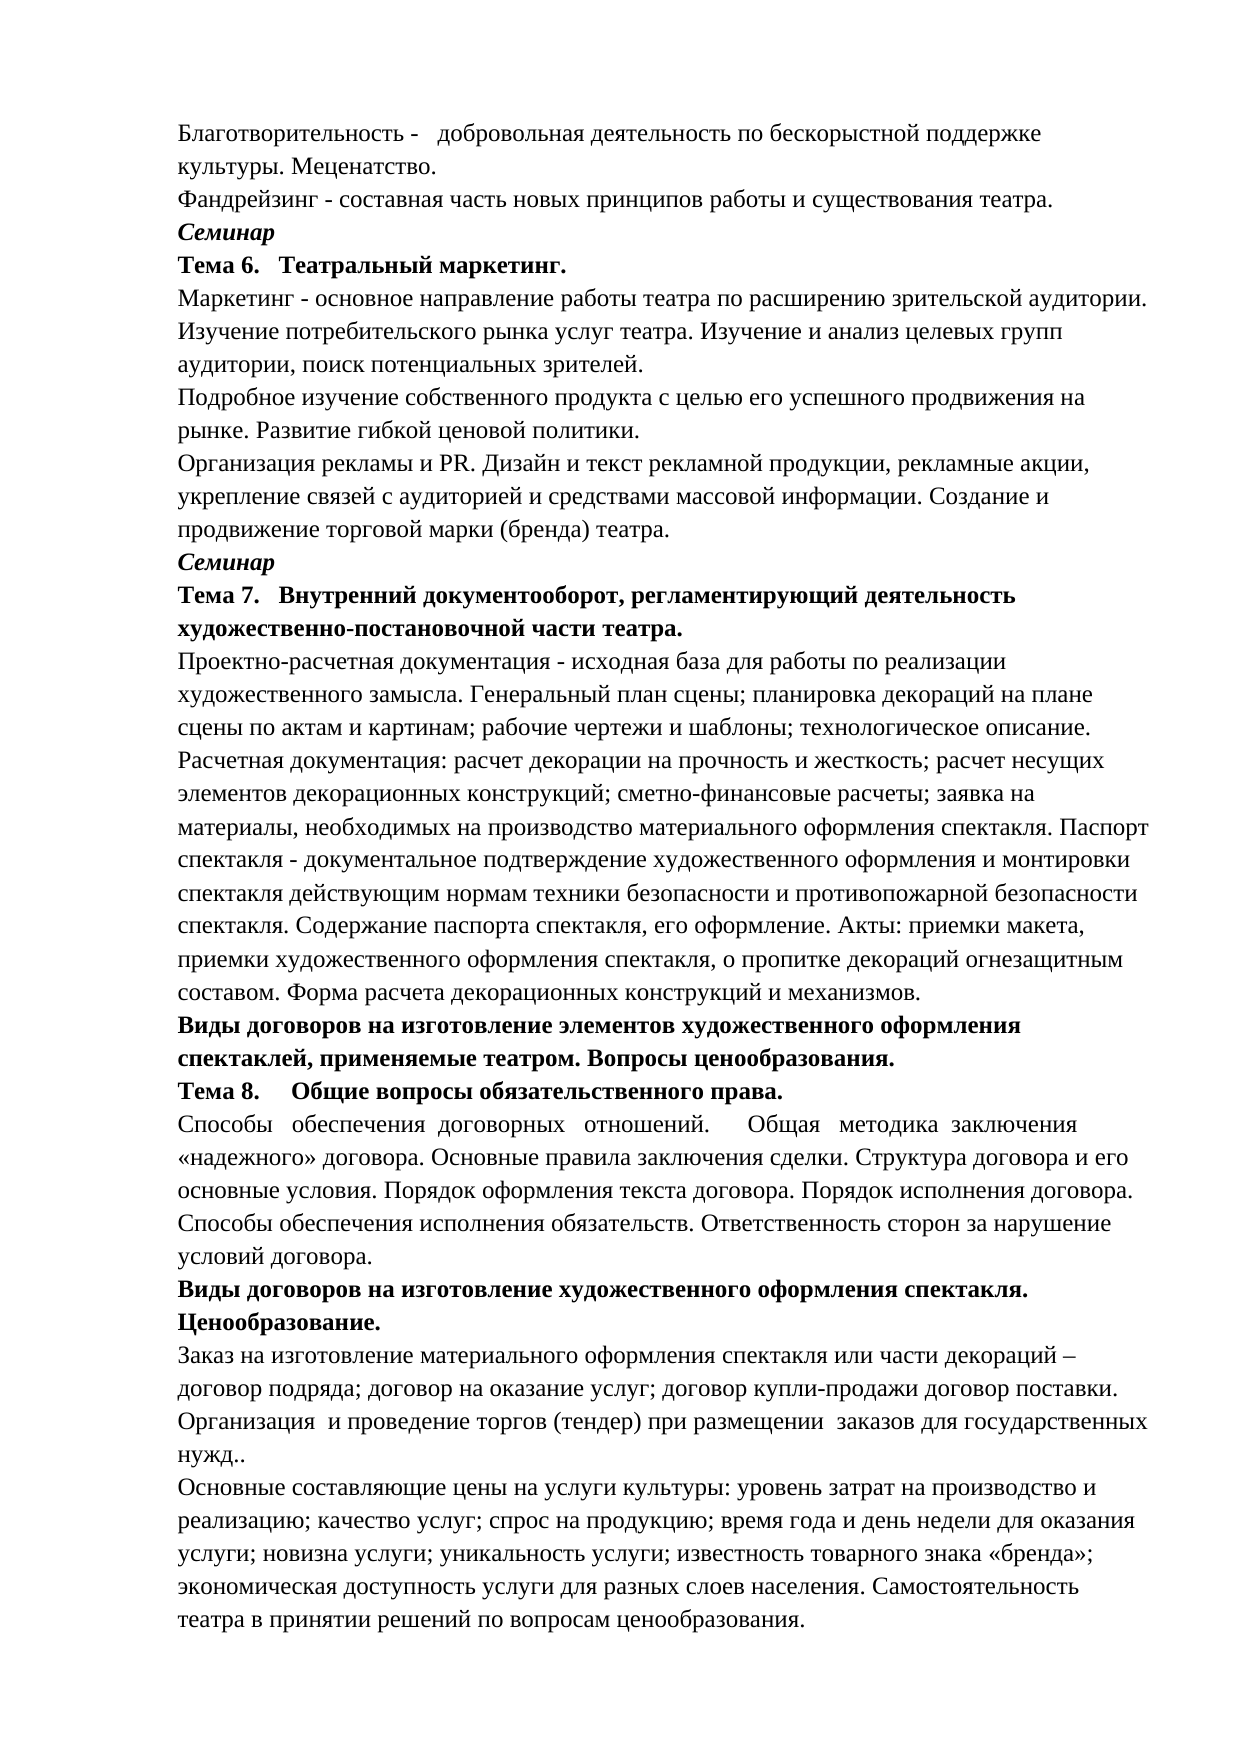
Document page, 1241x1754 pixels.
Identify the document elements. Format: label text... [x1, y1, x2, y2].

text Маркетинг - основное направление работы театра по расширению зрительской аудитории. [177, 283, 1152, 312]
text Основные составляющие цены на услуги культуры: уровень затрат на производство и реализацию; качество услуг; спрос на продукцию; время года и день недели для оказания услуги; новизна услуги; уникальность услуги; известность товарного знака «бренда»; экономическая доступность услуги для разных слоев населения. Самостоятельность театра в принятии решений по вопросам ценообразования. [177, 1472, 1152, 1633]
text Способы обеспечения договорных отношений. Общая методика заключения [177, 1109, 1152, 1137]
text Благотворительность - добровольная деятельность по бескорыстной поддержке культуры. Меценатство. [177, 118, 1152, 180]
text Фандрейзинг - составная часть новых принципов работы и существования театра. [177, 184, 1152, 213]
text Виды договоров на изготовление художественного оформления спектакля. Ценообразование. [177, 1274, 1152, 1336]
text Тема 6. Театральный маркетинг. [177, 250, 1152, 279]
text Изучение потребительского рынка услуг театра. Изучение и анализ целевых групп аудитории, поиск потенциальных зрителей. [177, 316, 1152, 378]
text «надежного» договора. Основные правила заключения сделки. Структура договора и его [177, 1142, 1152, 1171]
text Семинар [177, 547, 1152, 576]
text Виды договоров на изготовление элементов художественного оформления спектаклей, применяемые театром. Вопросы ценообразования. [177, 1010, 1152, 1071]
text Подробное изучение собственного продукта с целью его успешного продвижения на рынке. Развитие гибкой ценовой политики. [177, 382, 1152, 444]
text Заказ на изготовление материального оформления спектакля или части декораций – договор подряда; договор на оказание услуг; договор купли-продажи договор поставки. [177, 1340, 1152, 1402]
text основные условия. Порядок оформления текста договора. Порядок исполнения договора. [177, 1175, 1152, 1203]
text Проектно-расчетная документация - исходная база для работы по реализации художественного замысла. Генеральный план сцены; планировка декораций на плане сцены по актам и картинам; рабочие чертежи и шаблоны; технологическое описание. Расчетная документация: расчет декорации на прочность и жесткость; расчет несущих элементов декорационных конструкций; сметно-финансовые расчеты; заявка на материалы, необходимых на производство материального оформления спектакля. Паспорт спектакля - документальное подтверждение художественного оформления и монтировки спектакля действующим нормам техники безопасности и противопожарной безопасности спектакля. Содержание паспорта спектакля, его оформление. Акты: приемки макета, приемки художественного оформления спектакля, о пропитке декораций огнезащитным составом. Форма расчета декорационных конструкций и механизмов. [177, 646, 1152, 1005]
text Семинар [177, 217, 1152, 246]
text Тема 7. Внутренний документооборот, регламентирующий деятельность художественно-постановочной части театра. [177, 580, 1152, 642]
text Организация рекламы и PR. Дизайн и текст рекламной продукции, рекламные акции, укрепление связей с аудиторией и средствами массовой информации. Создание и продвижение торговой марки (бренда) театра. [177, 448, 1152, 543]
text Организация и проведение торгов (тендер) при размещении заказов для государственных нужд.. [177, 1406, 1152, 1468]
text Тема 8. Общие вопросы обязательственного права. [177, 1076, 1152, 1104]
text Способы обеспечения исполнения обязательств. Ответственность сторон за нарушение [177, 1208, 1152, 1237]
text условий договора. [177, 1241, 1152, 1269]
